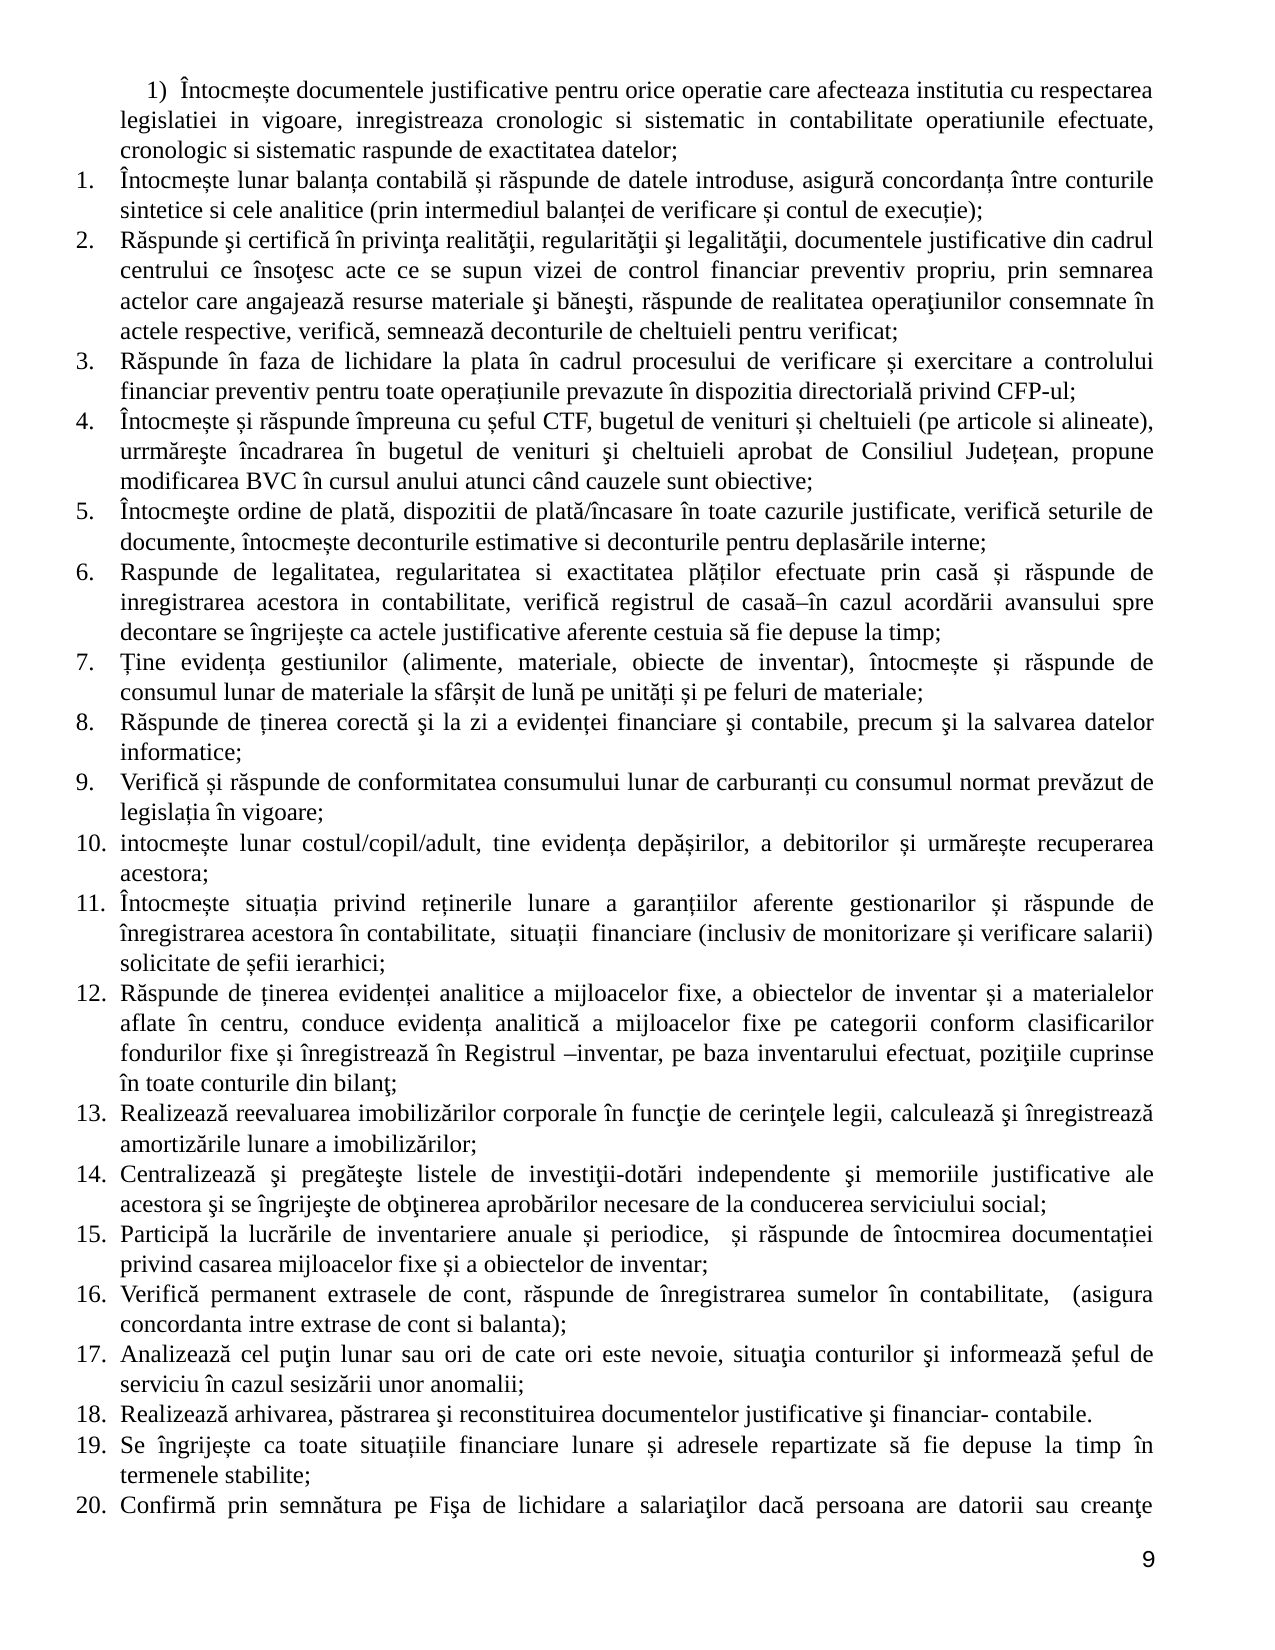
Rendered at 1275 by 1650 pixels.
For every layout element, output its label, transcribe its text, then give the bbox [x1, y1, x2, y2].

list Centralizează şi pregăteşte listele de investiţii-dotări independente şi memoriile justificative ale acestora şi se îngrijeşte de obţinerea aprobărilor necesare de la conducerea serviciului social; [76, 1159, 1155, 1218]
text 1) Întocmește documentele justificative pentru orice operatie care afecteaza institutia cu respectarea legislatiei in vigoare, inregistreaza cronologic si sistematic in contabilitate operatiunile efectuate, cronologic si sistematic raspunde de exactitatea datelor; [120, 75, 1155, 164]
list Răspunde de ținerea evidenței analitice a mijloacelor fixe, a obiectelor de inventar și a materialelor aflate în centru, conduce evidența analitică a mijloacelor fixe pe categorii conform clasificarilor fondurilor fixe și înregistrează în Registrul –inventar, pe baza inventarului efectuat, poziţiile cuprinse în toate conturile din bilanţ; [76, 978, 1155, 1097]
list Răspunde şi certifică în privinţa realităţii, regularităţii şi legalităţii, documentele justificative din cadrul centrului ce însoţesc acte ce se supun vizei de control financiar preventiv propriu, prin semnarea actelor care angajează resurse materiale şi băneşti, răspunde de realitatea operaţiunilor consemnate în actele respective, verifică, semnează deconturile de cheltuieli pentru verificat; [76, 226, 1155, 344]
list Întocmește situația privind reținerile lunare a garanțiilor aferente gestionarilor și răspunde de înregistrarea acestora în contabilitate, situații financiare (inclusiv de monitorizare și verificare salarii) solicitate de șefii ierarhici; [76, 888, 1155, 977]
list Participă la lucrările de inventariere anuale și periodice, și răspunde de întocmirea documentației privind casarea mijloacelor fixe și a obiectelor de inventar; [76, 1219, 1155, 1278]
list Întocmește lunar balanța contabilă și răspunde de datele introduse, asigură concordanța între conturile sintetice si cele analitice (prin intermediul balanței de verificare și contul de execuție); [76, 165, 1155, 224]
list Realizează arhivarea, păstrarea şi reconstituirea documentelor justificative şi financiar- contabile. [76, 1399, 1155, 1428]
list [76, 1490, 1155, 1519]
list Întocmeşte ordine de plată, dispozitii de plată/încasare în toate cazurile justificate, verifică seturile de documente, întocmește deconturile estimative si deconturile pentru deplasările interne; [76, 496, 1155, 555]
list intocmește lunar costul/copil/adult, tine evidența depășirilor, a debitorilor și urmărește recuperarea acestora; [76, 828, 1155, 886]
list Se îngrijește ca toate situațiile financiare lunare și adresele repartizate să fie depuse la timp în termenele stabilite; [76, 1430, 1155, 1488]
list Răspunde în faza de lichidare la plata în cadrul procesului de verificare și exercitare a controlului financiar preventiv pentru toate operațiunile prevazute în dispozitia directorială privind CFP-ul; [76, 346, 1155, 405]
list Întocmește și răspunde împreuna cu șeful CTF, bugetul de venituri și cheltuieli (pe articole si alineate), urrmăreşte încadrarea în bugetul de venituri şi cheltuieli aprobat de Consiliul Județean, propune modificarea BVC în cursul anului atunci când cauzele sunt obiective; [76, 406, 1155, 495]
list Analizează cel puţin lunar sau ori de cate ori este nevoie, situaţia conturilor şi informează șeful de serviciu în cazul sesizării unor anomalii; [76, 1339, 1155, 1398]
list Ține evidența gestiunilor (alimente, materiale, obiecte de inventar), întocmește și răspunde de consumul lunar de materiale la sfârșit de lună pe unități și pe feluri de materiale; [76, 647, 1155, 706]
list Verifică și răspunde de conformitatea consumului lunar de carburanți cu consumul normat prevăzut de legislația în vigoare; [76, 767, 1155, 826]
list Verifică permanent extrasele de cont, răspunde de înregistrarea sumelor în contabilitate, (asigura concordanta intre extrase de cont si balanta); [76, 1279, 1155, 1338]
list Raspunde de legalitatea, regularitatea si exactitatea plăților efectuate prin casă și răspunde de inregistrarea acestora in contabilitate, verifică registrul de casaă–în cazul acordării avansului spre decontare se îngrijește ca actele justificative aferente cestuia să fie depuse la timp; [76, 557, 1155, 646]
list Răspunde de ținerea corectă şi la zi a evidenței financiare şi contabile, precum şi la salvarea datelor informatice; [76, 707, 1155, 766]
list Realizează reevaluarea imobilizărilor corporale în funcţie de cerinţele legii, calculează şi înregistrează amortizările lunare a imobilizărilor; [76, 1098, 1155, 1157]
